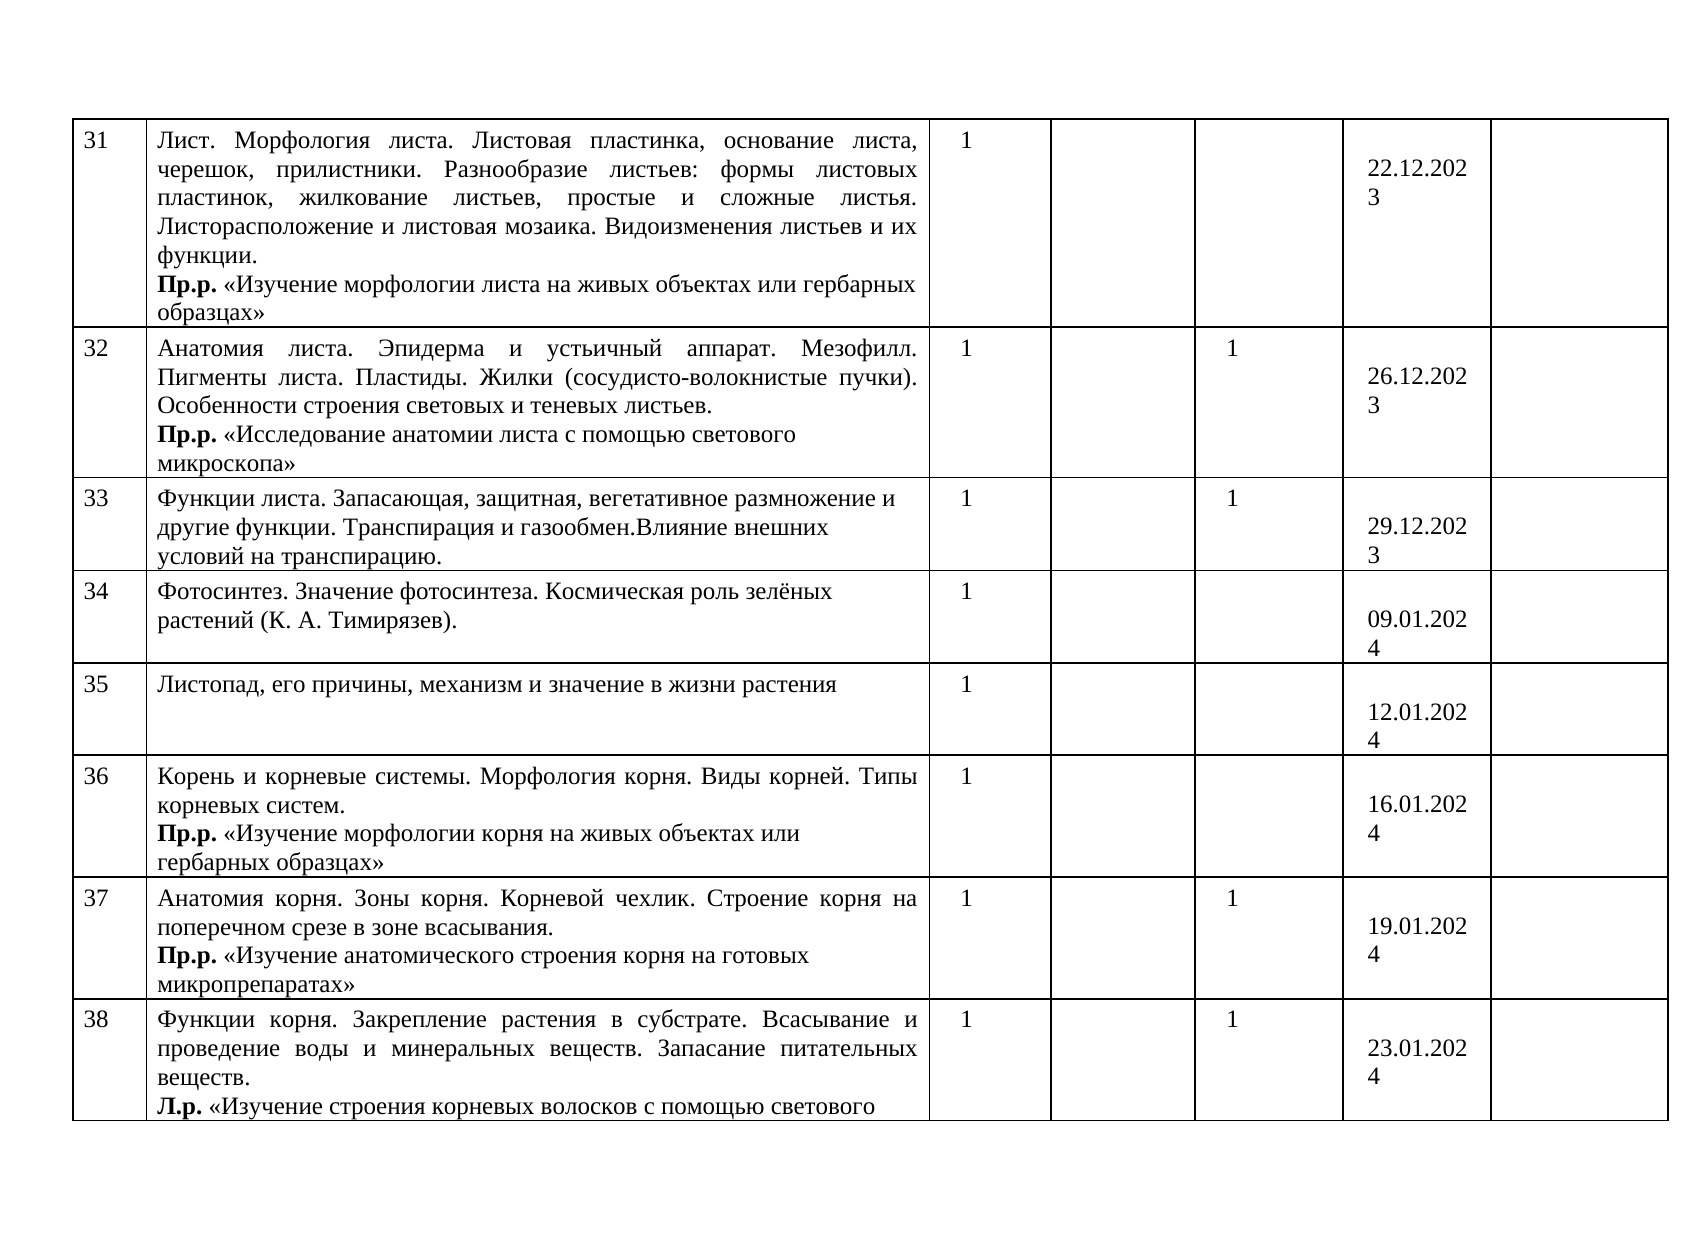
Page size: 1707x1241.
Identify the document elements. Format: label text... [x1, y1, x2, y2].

table_cell [1052, 120, 1194, 326]
table_cell 36 [74, 756, 146, 876]
table_cell 38 [74, 1000, 146, 1119]
table_cell 31 [74, 120, 146, 326]
table_cell 1 [930, 756, 1050, 876]
table_cell [1492, 328, 1667, 477]
table_cell Анатомия листа. Эпидерма и устьичный аппарат. Мезофилл. Пигменты листа. Пластиды. Жилки (сосудисто-волокнистые пучки). Особенности строения световых и теневых листьев. Пр.р. «Исследование анатомии листа с помощью светового микроскопа» [147, 328, 929, 477]
table_cell Функции листа. Запасающая, защитная, вегетативное размножение и другие функции. Транспирация и газообмен.Влияние внешних условий на транспирацию. [147, 478, 929, 570]
table_cell Корень и корневые системы. Морфология корня. Виды корней. Типы корневых систем. Пр.р. «Изучение морфологии корня на живых объектах или гербарных образцах» [147, 756, 929, 876]
table_cell [1492, 120, 1667, 326]
table_cell [1492, 571, 1667, 662]
table_cell [1052, 878, 1194, 998]
table_cell 12.01.2024 [1344, 664, 1490, 754]
table_cell [1492, 478, 1667, 570]
table_cell 1 [1196, 328, 1342, 477]
table_cell Анатомия корня. Зоны корня. Корневой чехлик. Строение корня на поперечном срезе в зоне всасывания. Пр.р. «Изучение анатомического строения корня на готовых микропрепаратах» [147, 878, 929, 998]
table_cell [1052, 478, 1194, 570]
table_cell 33 [74, 478, 146, 570]
table_cell 37 [74, 878, 146, 998]
table_cell 1 [930, 878, 1050, 998]
table_cell 34 [74, 571, 146, 662]
table_cell 1 [930, 664, 1050, 754]
table_cell [1196, 664, 1342, 754]
table_cell 1 [930, 571, 1050, 662]
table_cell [147, 1000, 929, 1119]
table_cell [1052, 664, 1194, 754]
table_cell 1 [1196, 1000, 1342, 1119]
table_cell 22.12.2023 [1344, 120, 1490, 326]
table_cell [1196, 571, 1342, 662]
table_cell 16.01.2024 [1344, 756, 1490, 876]
table_cell 1 [930, 1000, 1050, 1119]
table_cell 23.01.2024 [1344, 1000, 1490, 1119]
table_cell 1 [1196, 478, 1342, 570]
table_cell 32 [74, 328, 146, 477]
table_cell 1 [930, 328, 1050, 477]
table_cell 29.12.2023 [1344, 478, 1490, 570]
table_cell [1052, 571, 1194, 662]
table_cell [1492, 1000, 1667, 1119]
table_cell [1052, 328, 1194, 477]
table_cell [1196, 756, 1342, 876]
table_cell Лист. Морфология листа. Листовая пластинка, основание листа, черешок, прилистники. Разнообразие листьев: формы листовых пластинок, жилкование листьев, простые и сложные листья. Листорасположение и листовая мозаика. Видоизменения листьев и их функции. Пр.р. «Изучение морфологии листа на живых объектах или гербарных образцах» [147, 120, 929, 326]
table_cell [1196, 120, 1342, 326]
table_cell 1 [930, 120, 1050, 326]
table_cell [1492, 878, 1667, 998]
table_cell Листопад, его причины, механизм и значение в жизни растения [147, 664, 929, 754]
table_cell 09.01.2024 [1344, 571, 1490, 662]
table_cell 1 [1196, 878, 1342, 998]
table_cell [1052, 756, 1194, 876]
table_cell 26.12.2023 [1344, 328, 1490, 477]
table_cell 35 [74, 664, 146, 754]
table_cell 1 [930, 478, 1050, 570]
table_cell [1052, 1000, 1194, 1119]
table_cell Фотосинтез. Значение фотосинтеза. Космическая роль зелёных растений (К. А. Тимирязев). [147, 571, 929, 662]
table_cell 19.01.2024 [1344, 878, 1490, 998]
table_cell [1492, 756, 1667, 876]
table_cell [1492, 664, 1667, 754]
